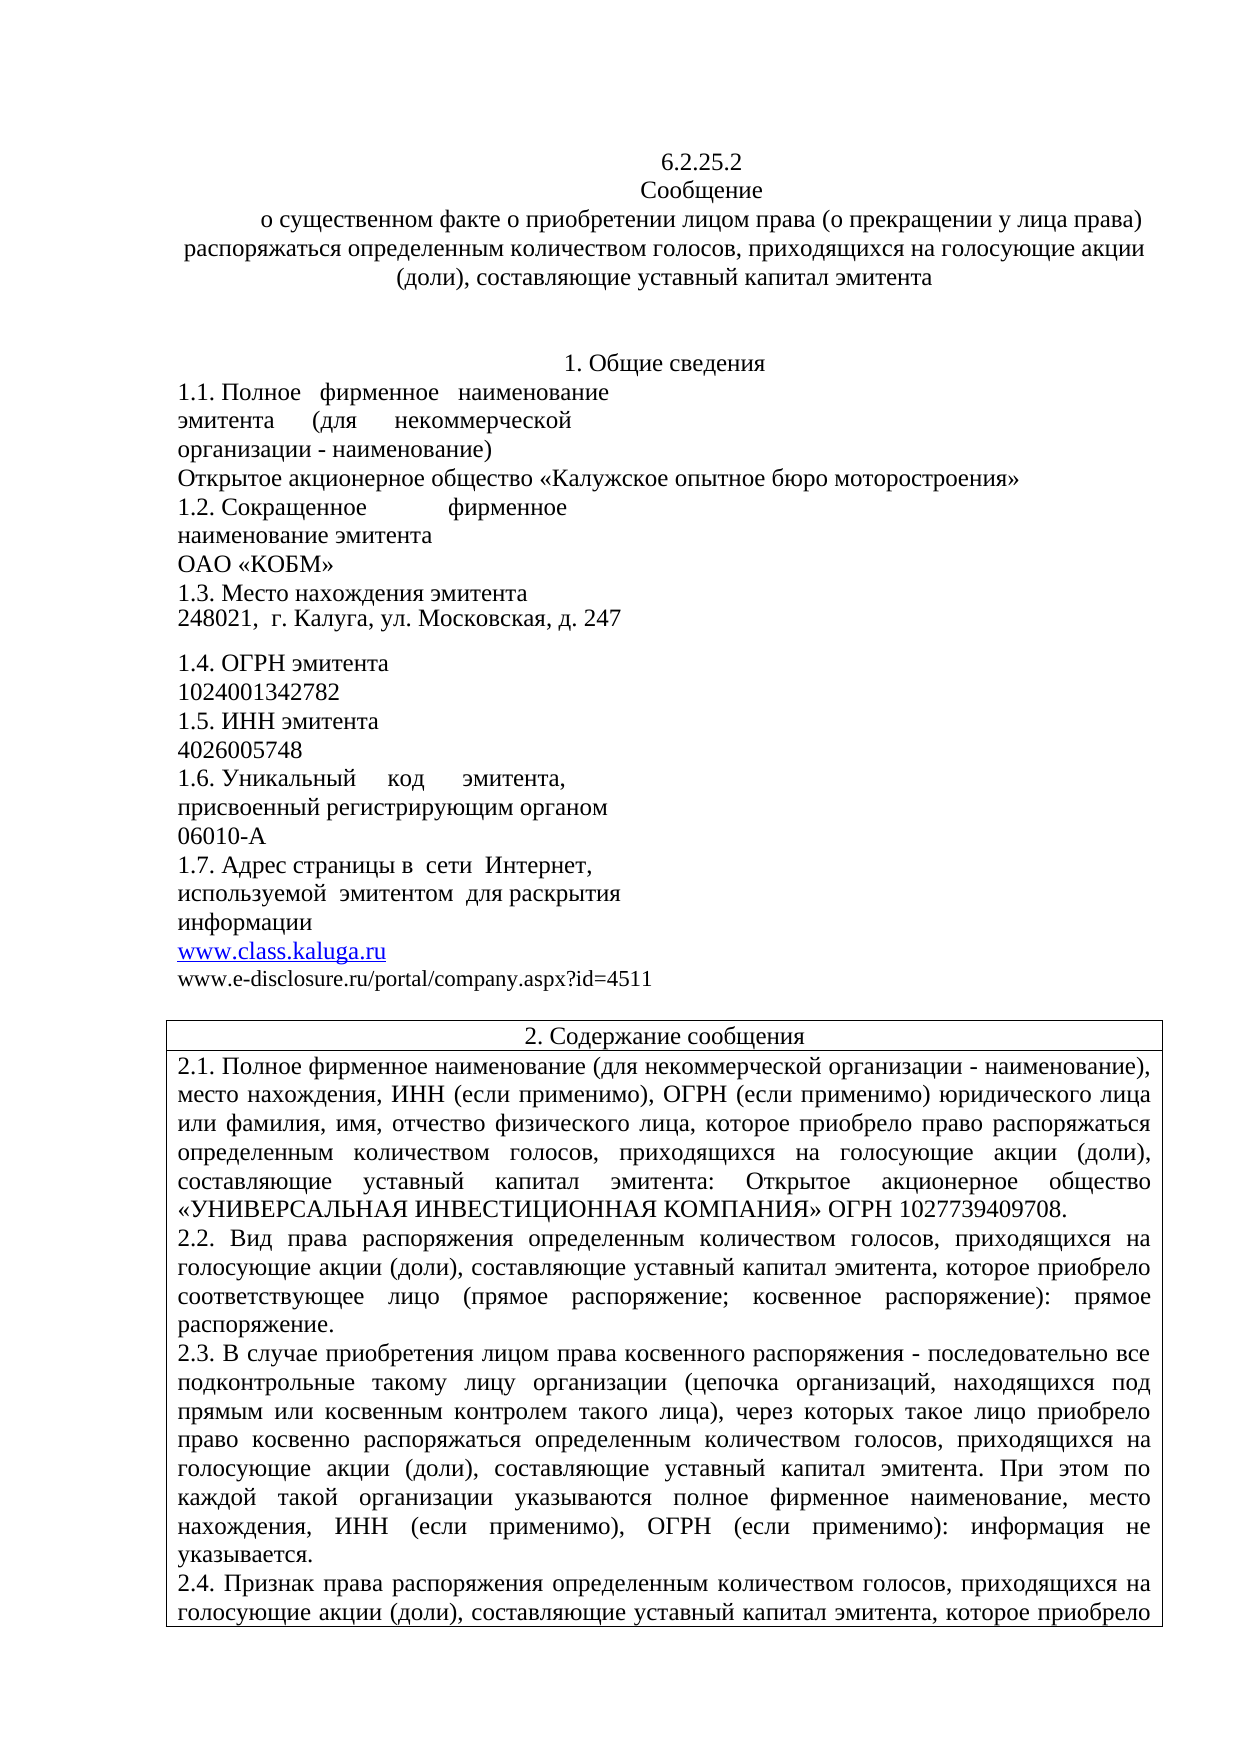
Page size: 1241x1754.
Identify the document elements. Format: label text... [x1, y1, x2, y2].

text о существенном факте о приобретении лицом права (о прекращении у лица права) распоряжаться определенным количеством голосов, приходящихся на голосующие акции (доли), составляющие уставный капитал эмитента [177, 204, 1152, 291]
text 6.2.25.2 [177, 147, 1152, 176]
table_header 2. Содержание сообщения [167, 1021, 1162, 1050]
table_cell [167, 1051, 1162, 1626]
text Сообщение [177, 176, 1152, 204]
